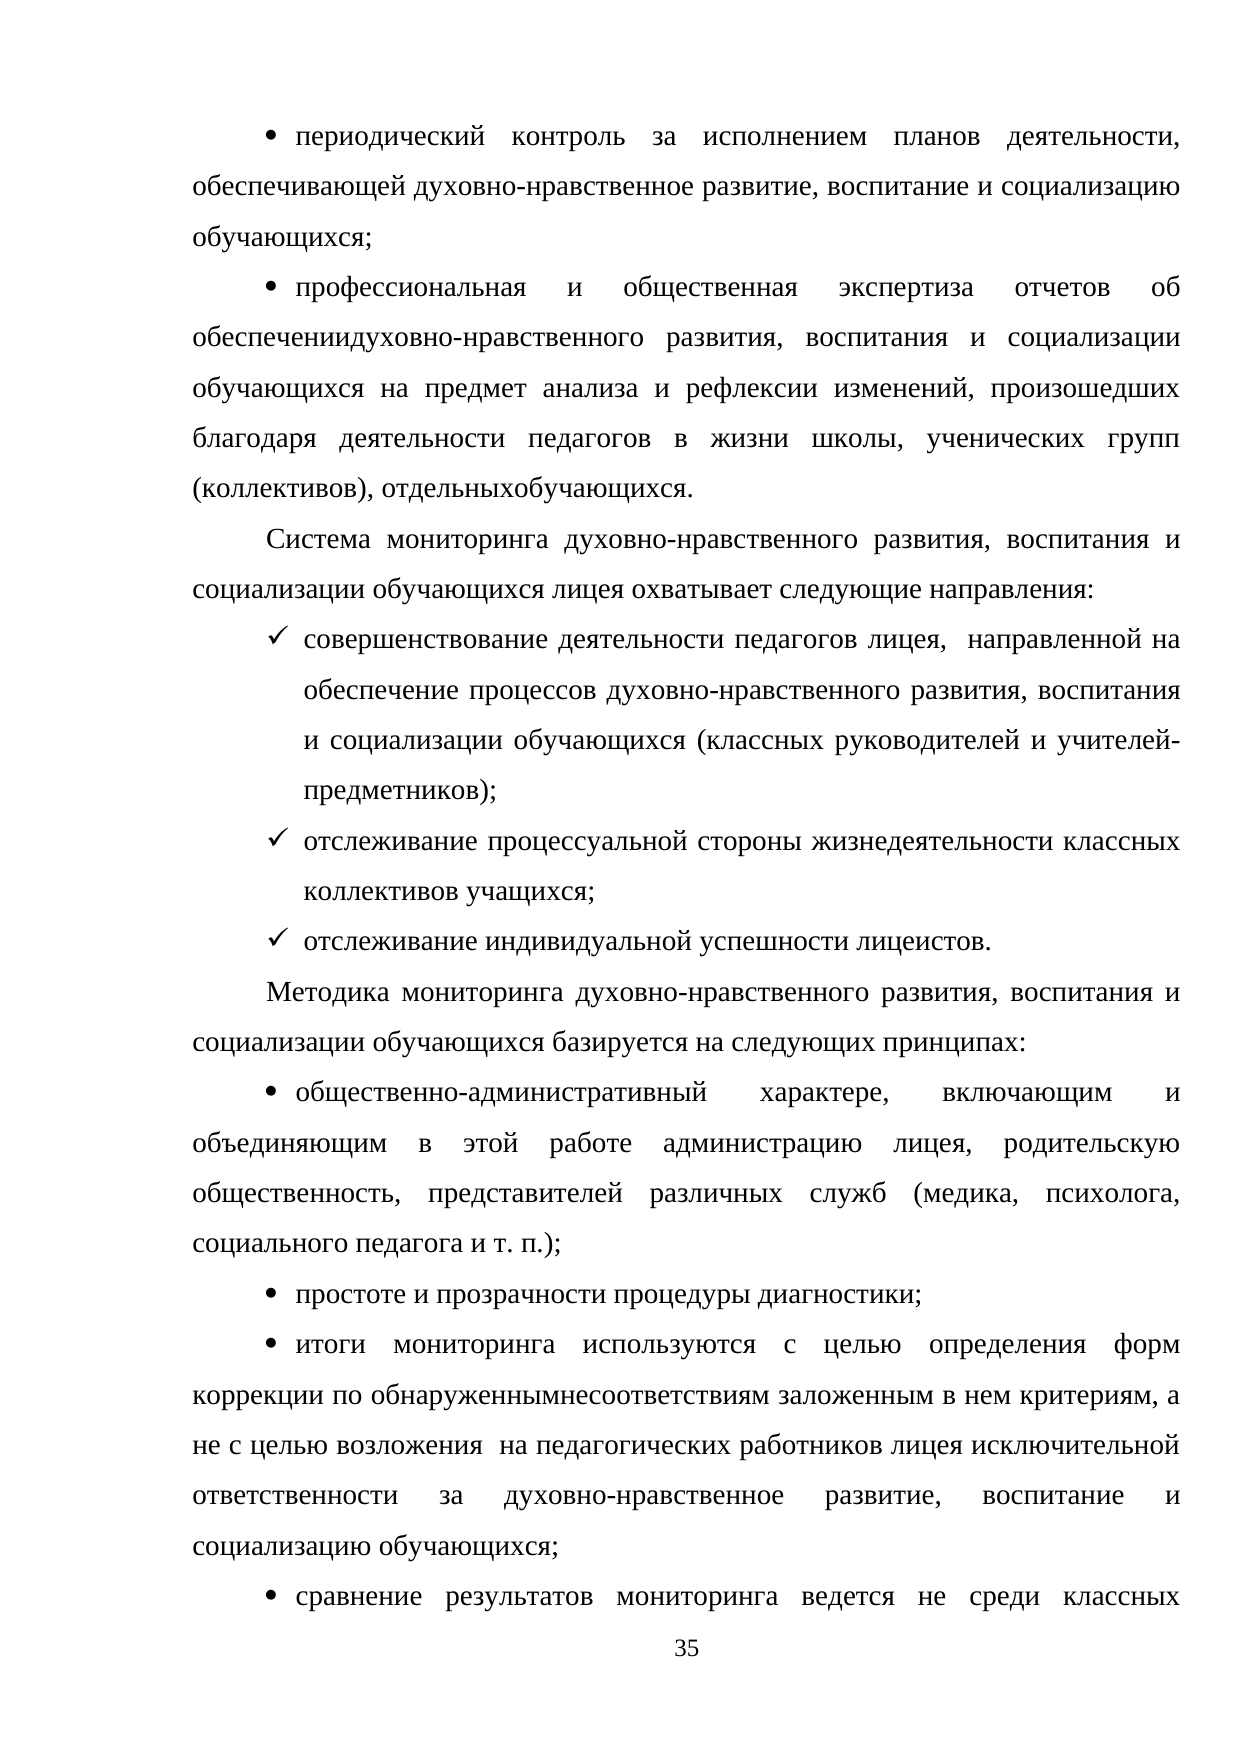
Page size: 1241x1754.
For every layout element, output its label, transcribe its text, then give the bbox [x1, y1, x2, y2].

list итоги мониторинга используются с целью определения форм коррекции по обнаруженнымнесоответствиям заложенным в нем критериям, а не с целью возложения на педагогических работников лицея исключительной ответственности за духовно-нравственное развитие, воспитание и социализацию обучающихся; [192, 1326, 1181, 1561]
text Система мониторинга духовно-нравственного развития, воспитания и социализации обучающихся лицея охватывает следующие направления: [192, 521, 1181, 605]
text Методика мониторинга духовно-нравственного развития, воспитания и социализации обучающихся базируется на следующих принципах: [192, 974, 1181, 1058]
list периодический контроль за исполнением планов деятельности, обеспечивающей духовно-нравственное развитие, воспитание и социализацию обучающихся; [192, 118, 1181, 252]
list простоте и прозрачности процедуры диагностики; [192, 1276, 1181, 1309]
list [192, 1578, 1181, 1612]
list профессиональная и общественная экспертиза отчетов об обеспечениидуховно-нравственного развития, воспитания и социализации обучающихся на предмет анализа и рефлексии изменений, произошедших благодаря деятельности педагогов в жизни школы, ученических групп (коллективов), отдельныхобучающихся. [192, 269, 1181, 504]
list совершенствование деятельности педагогов лицея, направленной на обеспечение процессов духовно-нравственного развития, воспитания и социализации обучающихся (классных руководителей и учителей-предметников); [266, 621, 1181, 806]
list общественно-административный характере, включающим и объединяющим в этой работе администрацию лицея, родительскую общественность, представителей различных служб (медика, психолога, социального педагога и т. п.); [192, 1074, 1181, 1259]
list отслеживание индивидуальной успешности лицеистов. [266, 923, 1181, 957]
list отслеживание процессуальной стороны жизнедеятельности классных коллективов учащихся; [266, 823, 1181, 907]
